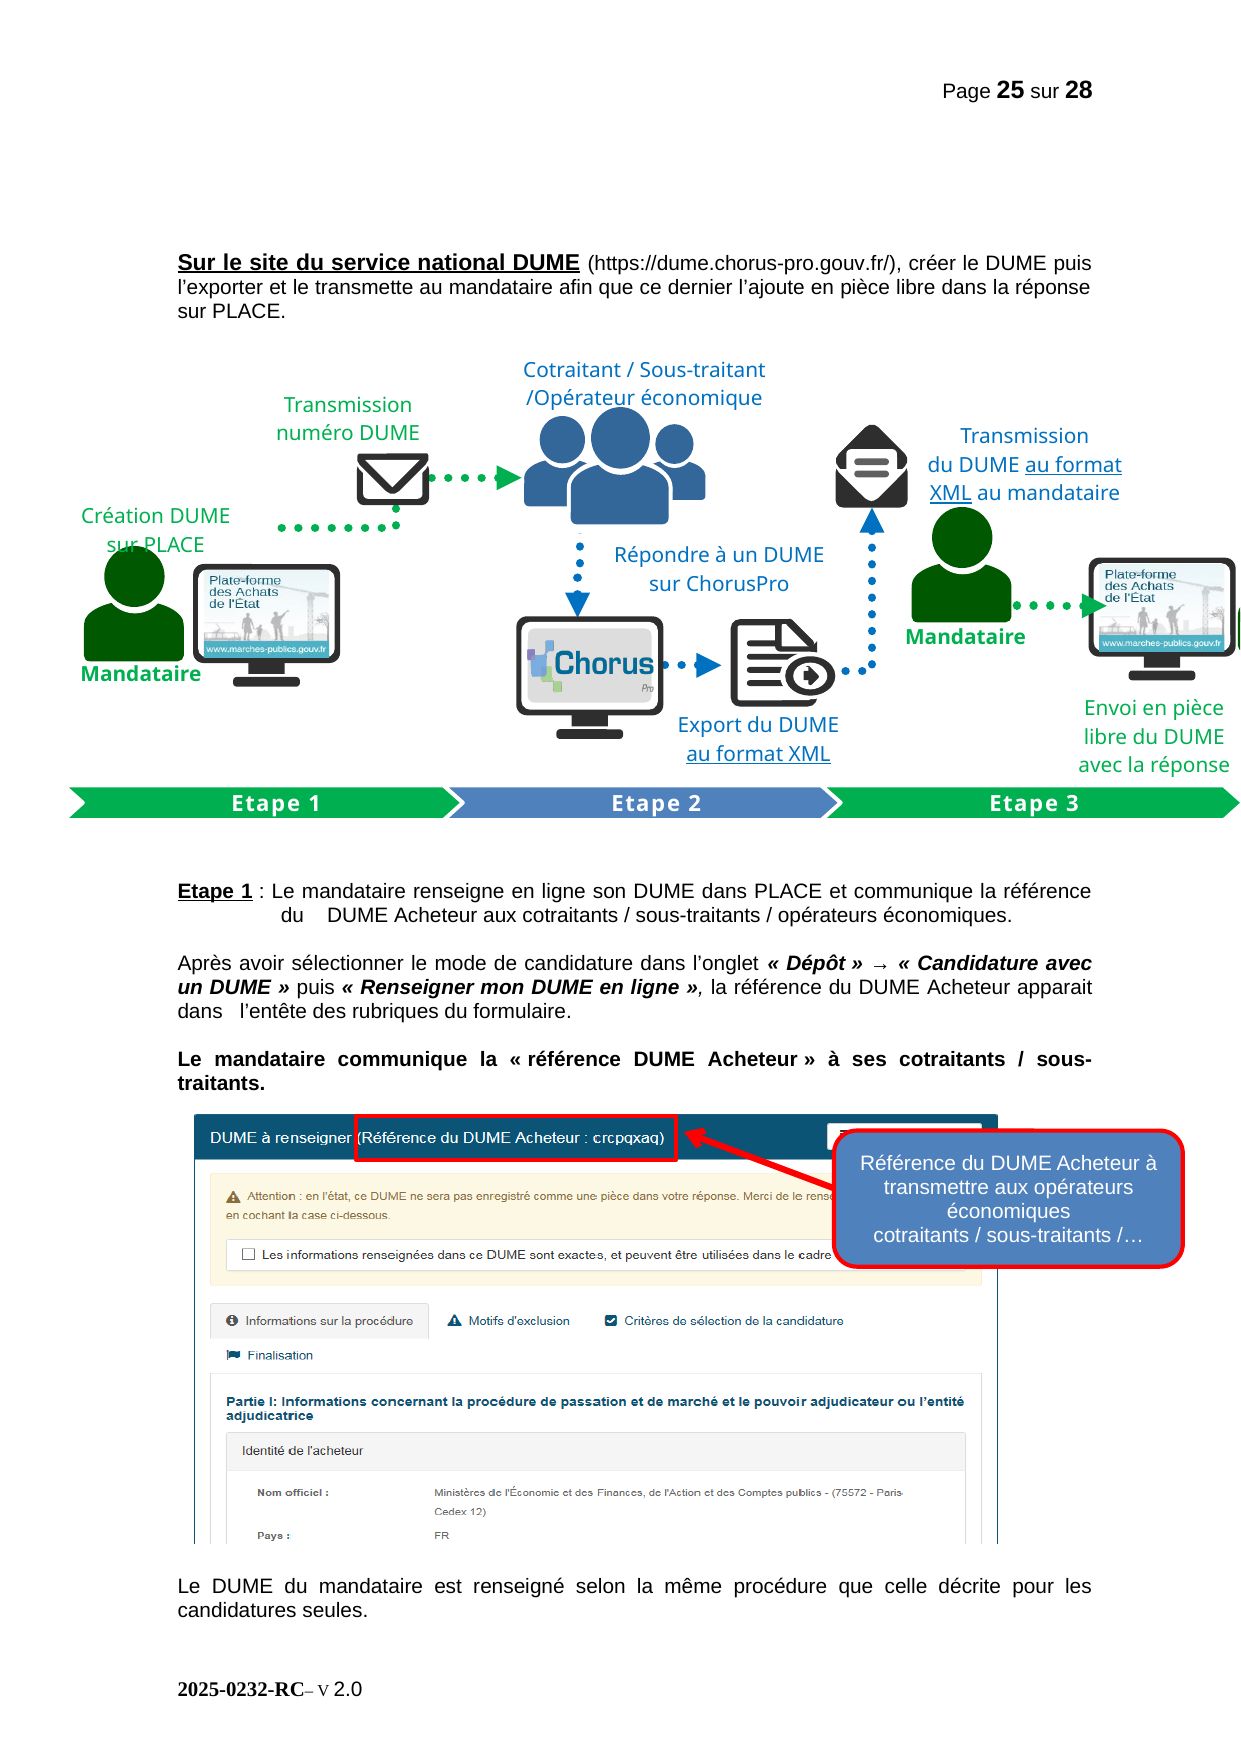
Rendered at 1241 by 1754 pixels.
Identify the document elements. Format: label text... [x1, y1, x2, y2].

picture [1099, 564, 1225, 652]
picture [517, 624, 664, 710]
text Sur le site du service national DUME (https://dume.chorus-pro.gouv.fr/), créer le DUME puis l’exporter et le transmette au mandataire afin que ce dernier l’ajoute en pièce libre dans la réponse sur PLACE. [177, 248, 1092, 323]
picture [203, 570, 330, 658]
text Après avoir sélectionner le mode de candidature dans l’onglet « Dépôt » → « Candidature avec un DUME » puis « Renseigner mon DUME en ligne », la référence du DUME Acheteur apparait dans l’entête des rubriques du formulaire. [177, 951, 1092, 1023]
picture [188, 1100, 1005, 1544]
text Etape 1 : Le mandataire renseigne en ligne son DUME dans PLACE et communique la référence du DUME Acheteur aux cotraitants / sous-traitants / opérateurs économiques. [177, 879, 1092, 927]
text Le mandataire communique la « référence DUME Acheteur » à ses cotraitants / sous-traitants. [177, 1047, 1092, 1095]
text Le DUME du mandataire est renseigné selon la même procédure que celle décrite pour les candidatures seules. [177, 1574, 1092, 1622]
